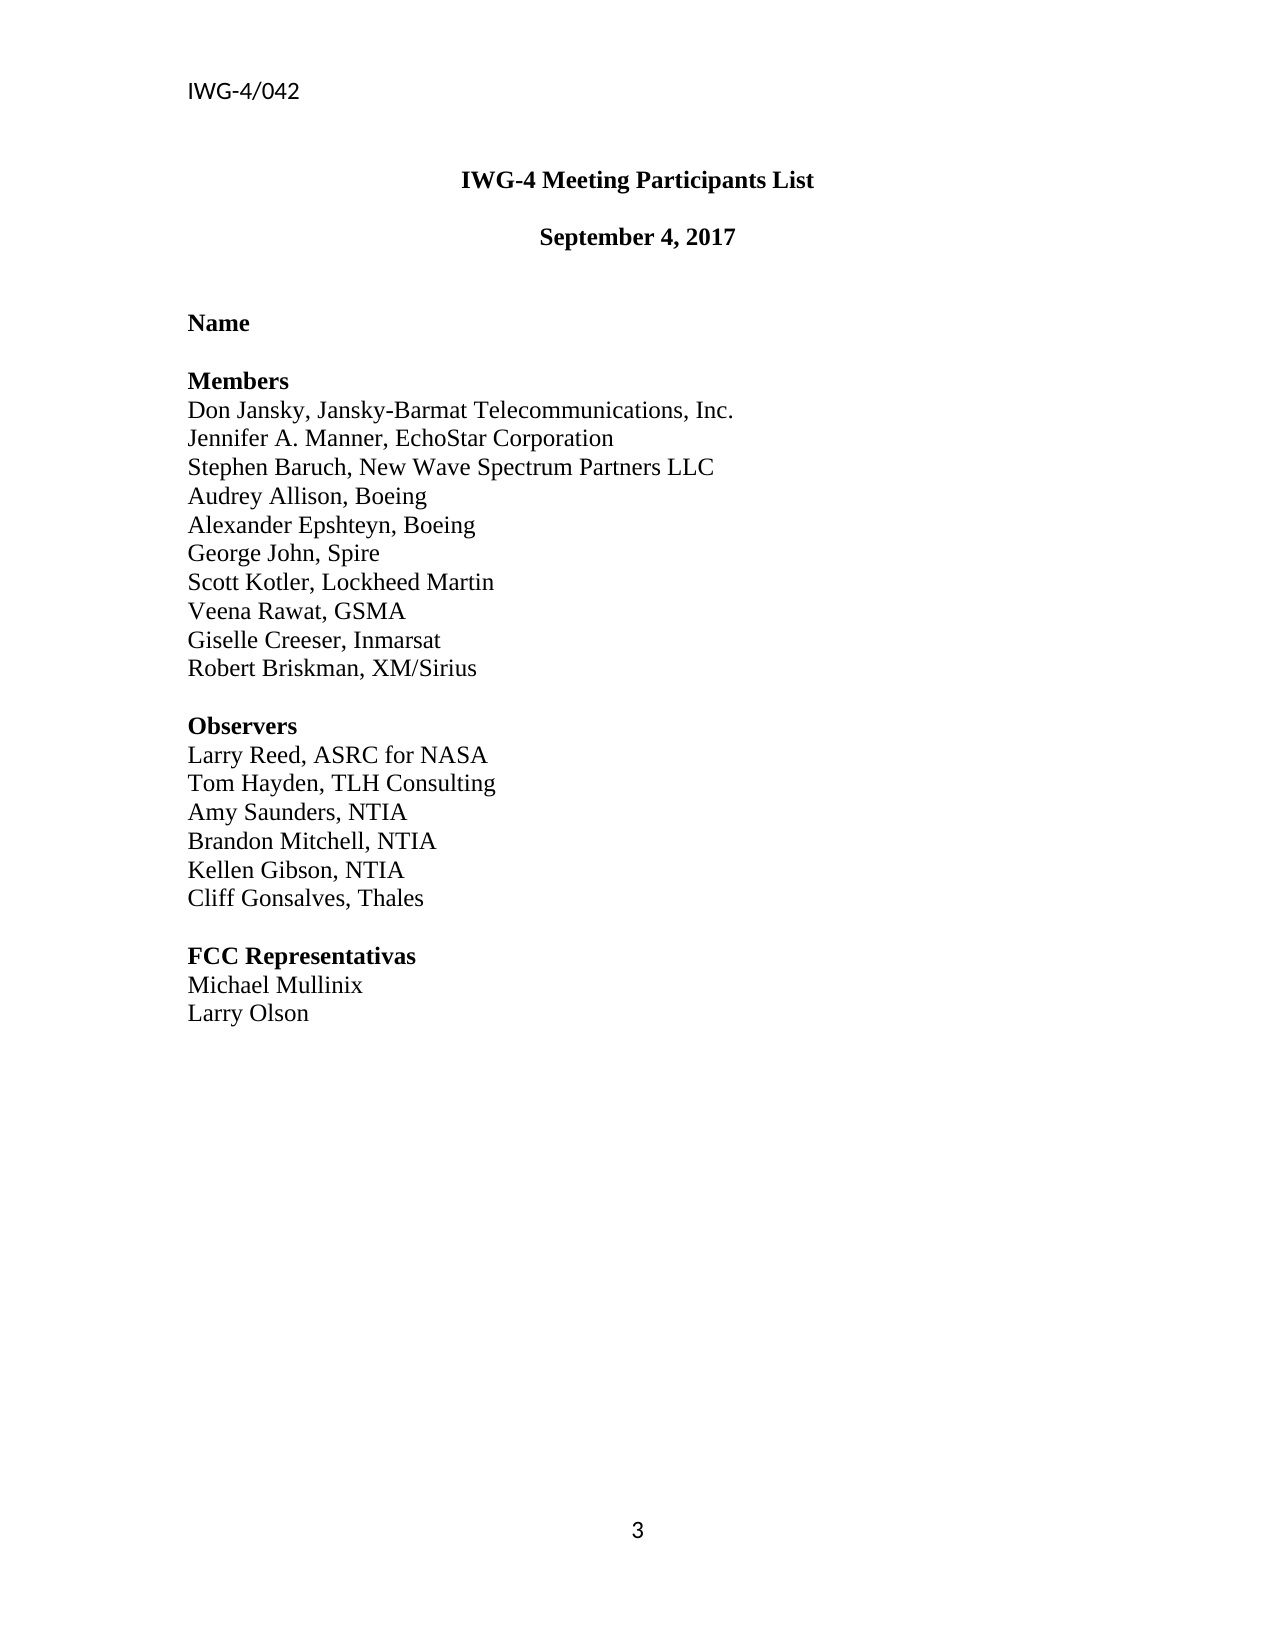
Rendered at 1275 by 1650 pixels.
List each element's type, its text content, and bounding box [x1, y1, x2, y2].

text Brandon Mitchell, NTIA [187, 826, 1087, 855]
text Larry Reed, ASRC for NASA [187, 740, 1087, 768]
text Robert Briskman, XM/Sirius [187, 653, 1087, 682]
text September 4, 2017 [187, 222, 1087, 251]
text Michael Mullinix [187, 970, 1087, 998]
text Members [187, 366, 1087, 395]
text Audrey Allison, Boeing [187, 481, 1087, 510]
text Jennifer A. Manner, EchoStar Corporation [187, 423, 1087, 452]
text George John, Spire [187, 538, 1087, 567]
text Alexander Epshteyn, Boeing [187, 510, 1087, 538]
text Observers [187, 711, 1087, 740]
text Stephen Baruch, New Wave Spectrum Partners LLC [187, 452, 1087, 481]
text Amy Saunders, NTIA [187, 797, 1087, 826]
text FCC Representativas [187, 941, 1087, 970]
text IWG-4 Meeting Participants List [187, 165, 1087, 193]
text Tom Hayden, TLH Consulting [187, 768, 1087, 797]
text Giselle Creeser, Inmarsat [187, 625, 1087, 653]
text Larry Olson [187, 998, 1087, 1027]
text Cliff Gonsalves, Thales [187, 883, 1087, 912]
text Name [187, 308, 1087, 337]
text Scott Kotler, Lockheed Martin [187, 567, 1087, 596]
text Veena Rawat, GSMA [187, 596, 1087, 625]
text Kellen Gibson, NTIA [187, 855, 1087, 883]
text Don Jansky, Jansky-Barmat Telecommunications, Inc. [187, 395, 1087, 423]
